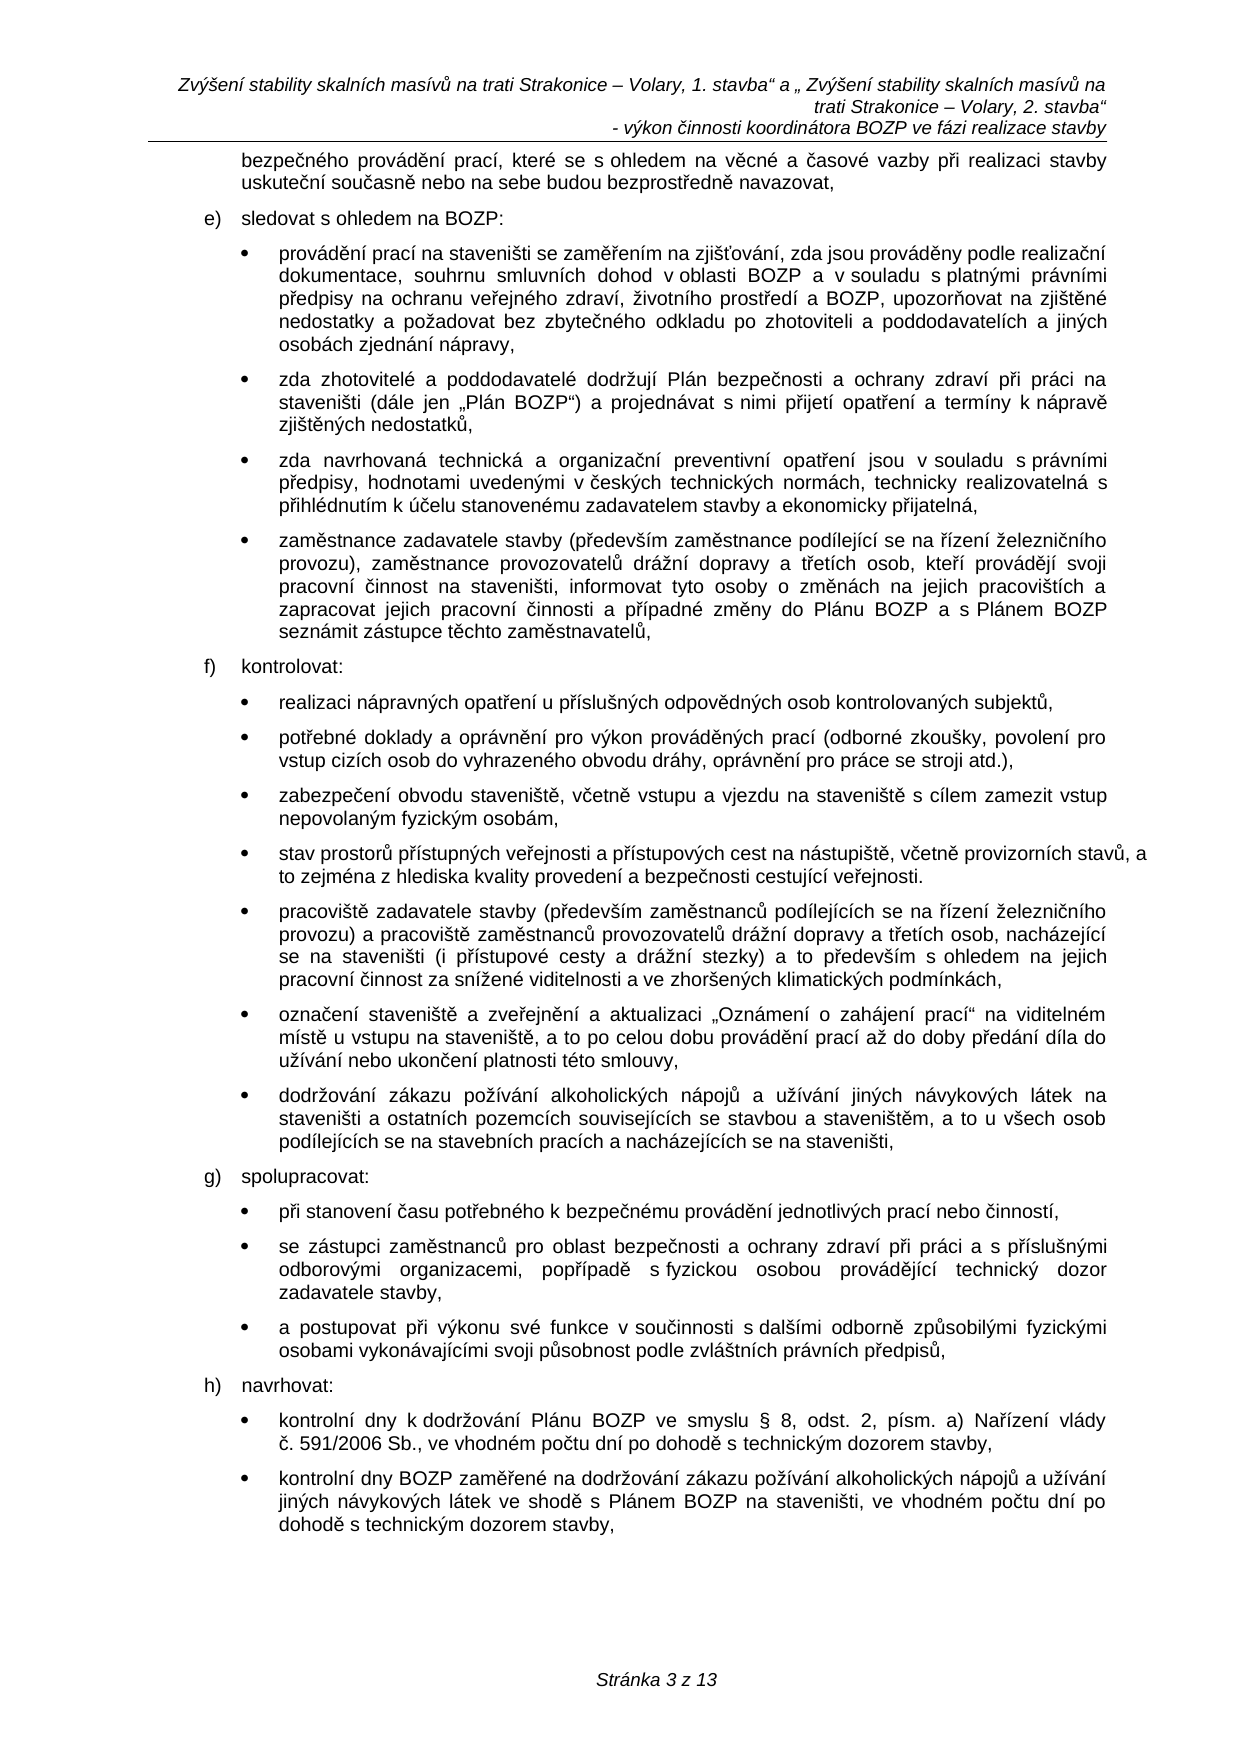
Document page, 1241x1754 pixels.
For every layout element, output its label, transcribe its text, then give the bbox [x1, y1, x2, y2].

list provádění prací na staveništi se zaměřením na zjišťování, zda jsou prováděny podle realizační dokumentace, souhrnu smluvních dohod v oblasti BOZP a v souladu s platnými právními předpisy na ochranu veřejného zdraví, životního prostředí a BOZP, upozorňovat na zjištěné nedostatky a požadovat bez zbytečného odkladu po zhotoviteli a poddodavatelích a jiných osobách zjednání nápravy, [241, 242, 1107, 355]
list pracoviště zadavatele stavby (především zaměstnanců podílejících se na řízení železničního provozu) a pracoviště zaměstnanců provozovatelů drážní dopravy a třetích osob, nacházející se na staveništi (i přístupové cesty a drážní stezky) a to především s ohledem na jejich pracovní činnost za snížené viditelnosti a ve zhoršených klimatických podmínkách, [241, 900, 1107, 991]
list kontrolní dny k dodržování Plánu BOZP ve smyslu § 8, odst. 2, písm. a) Nařízení vlády č. 591/2006 Sb., ve vhodném počtu dní po dohodě s technickým dozorem stavby, [241, 1409, 1107, 1455]
list sledovat s ohledem na BOZP: [204, 206, 1107, 229]
list označení staveniště a zveřejnění a aktualizaci „Oznámení o zahájení prací“ na viditelném místě u vstupu na staveniště, a to po celou dobu provádění prací až do doby předání díla do užívání nebo ukončení platnosti této smlouvy, [241, 1003, 1107, 1072]
list se zástupci zaměstnanců pro oblast bezpečnosti a ochrany zdraví při práci a s příslušnými odborovými organizacemi, popřípadě s fyzickou osobou provádějící technický dozor zadavatele stavby, [241, 1235, 1107, 1303]
list zaměstnance zadavatele stavby (především zaměstnance podílející se na řízení železničního provozu), zaměstnance provozovatelů drážní dopravy a třetích osob, kteří provádějí svoji pracovní činnost na staveništi, informovat tyto osoby o změnách na jejich pracovištích a zapracovat jejich pracovní činnosti a případné změny do Plánu BOZP a s Plánem BOZP seznámit zástupce těchto zaměstnavatelů, [241, 529, 1107, 643]
list kontrolovat: [204, 655, 1107, 678]
list a postupovat při výkonu své funkce v součinnosti s dalšími odborně způsobilými fyzickými osobami vykonávajícími svoji působnost podle zvláštních právních předpisů, [241, 1316, 1107, 1362]
list stav prostorů přístupných veřejnosti a přístupových cest na nástupiště, včetně provizorních stavů, a to zejména z hlediska kvality provedení a bezpečnosti cestující veřejnosti. [241, 842, 1167, 887]
list spolupracovat: [204, 1165, 1107, 1187]
list zabezpečení obvodu staveniště, včetně vstupu a vjezdu na staveniště s cílem zamezit vstup nepovolaným fyzickým osobám, [241, 784, 1107, 829]
list realizaci nápravných opatření u příslušných odpovědných osob kontrolovaných subjektů, [241, 691, 1107, 713]
list potřebné doklady a oprávnění pro výkon prováděných prací (odborné zkoušky, povolení pro vstup cizích osob do vyhrazeného obvodu dráhy, oprávnění pro práce se stroji atd.), [241, 726, 1107, 771]
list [204, 148, 1107, 194]
list zda navrhovaná technická a organizační preventivní opatření jsou v souladu s právními předpisy, hodnotami uvedenými v českých technických normách, technicky realizovatelná s přihlédnutím k účelu stanovenému zadavatelem stavby a ekonomicky přijatelná, [241, 448, 1107, 517]
list kontrolní dny BOZP zaměřené na dodržování zákazu požívání alkoholických nápojů a užívání jiných návykových látek ve shodě s Plánem BOZP na staveništi, ve vhodném počtu dní po dohodě s technickým dozorem stavby, [241, 1467, 1107, 1536]
list při stanovení času potřebného k bezpečnému provádění jednotlivých prací nebo činností, [241, 1200, 1107, 1223]
list navrhovat: [204, 1374, 1107, 1397]
list zda zhotovitelé a poddodavatelé dodržují Plán bezpečnosti a ochrany zdraví při práci na staveništi (dále jen „Plán BOZP“) a projednávat s nimi přijetí opatření a termíny k nápravě zjištěných nedostatků, [241, 368, 1107, 436]
list dodržování zákazu požívání alkoholických nápojů a užívání jiných návykových látek na staveništi a ostatních pozemcích souvisejících se stavbou a staveništěm, a to u všech osob podílejících se na stavebních pracích a nacházejících se na staveništi, [241, 1084, 1107, 1152]
